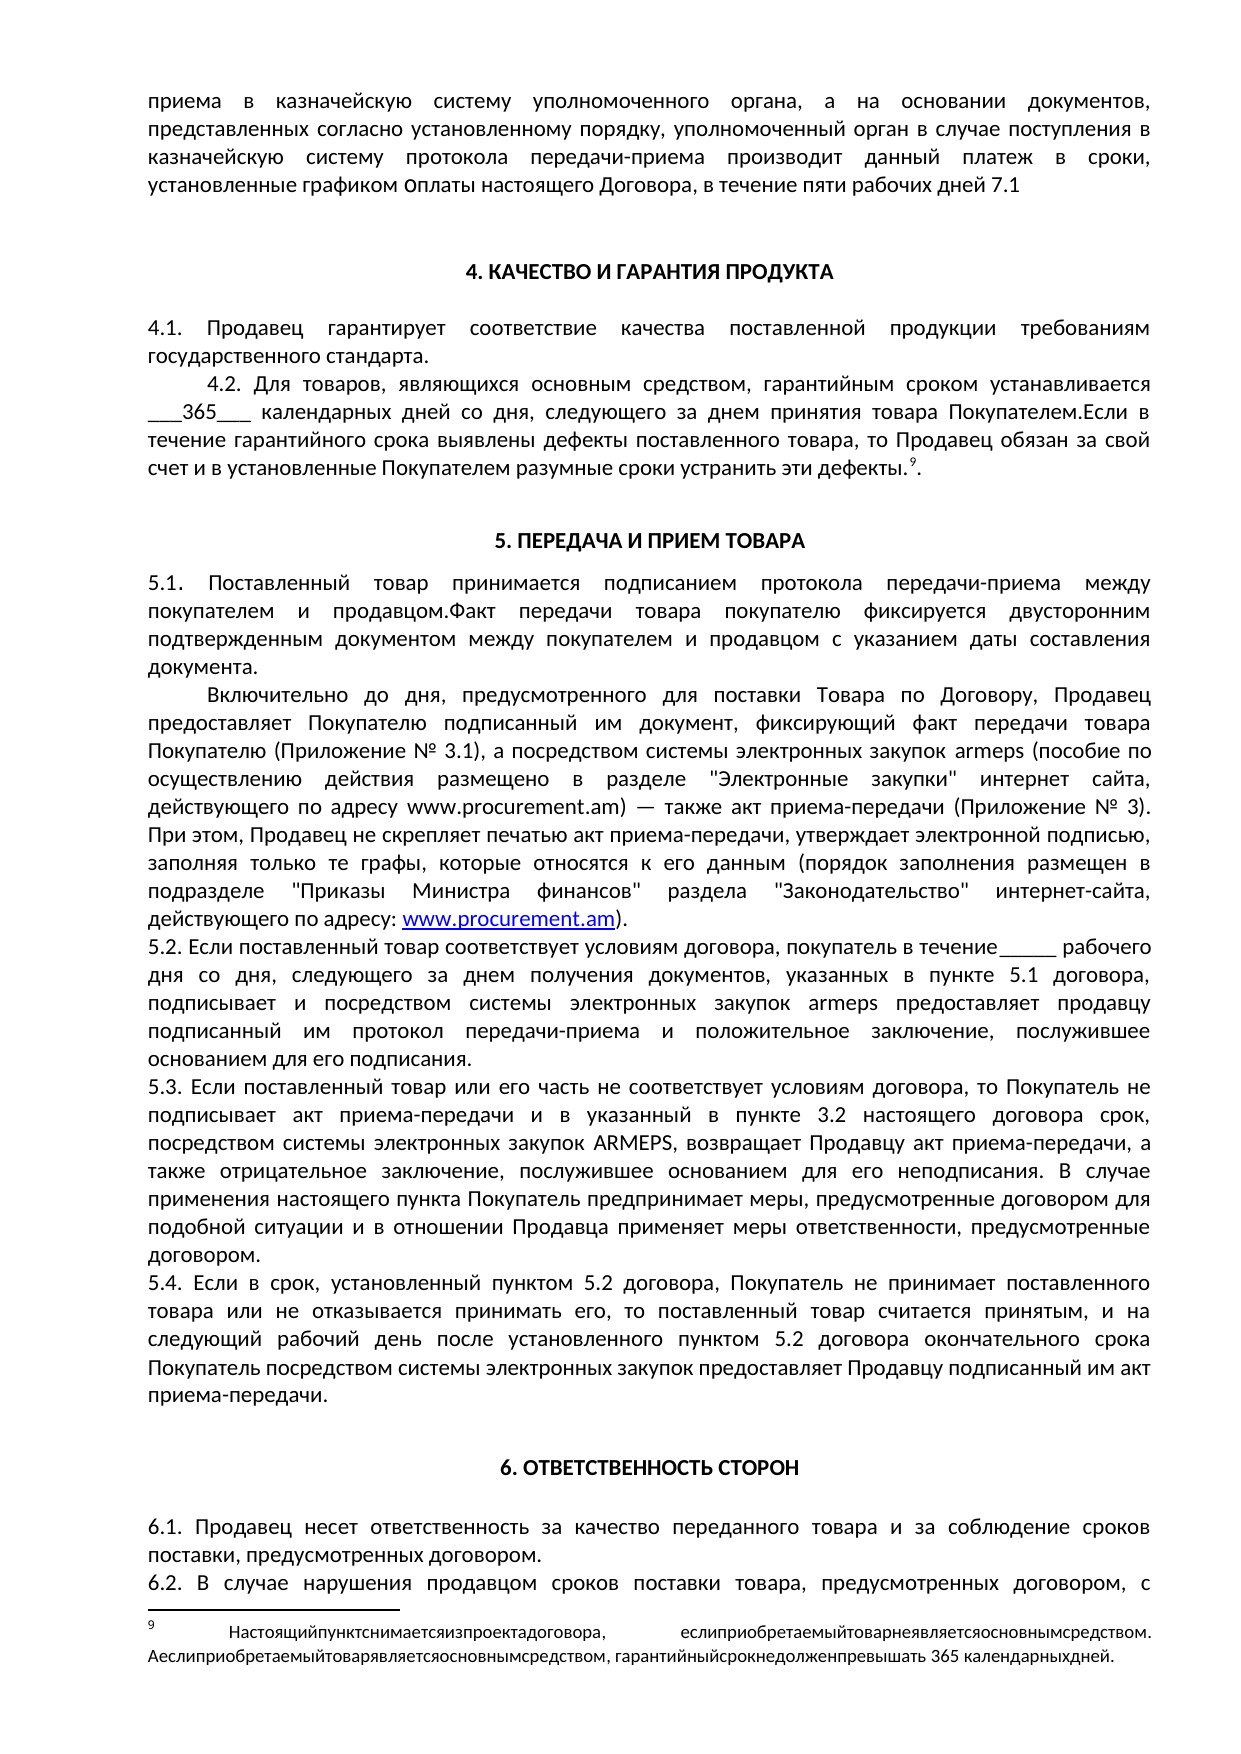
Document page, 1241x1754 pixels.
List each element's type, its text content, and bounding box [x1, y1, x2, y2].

text 6.1. Продавец несет ответственность за качество переданного товара и за соблюдение сроков поставки, предусмотренных договором. [148, 1512, 1152, 1568]
text 5.4. Если в срок, установленный пунктом 5.2 договора, Покупатель не принимает поставленного товара или не отказывается принимать его, то поставленный товар считается принятым, и на следующий рабочий день после установленного пунктом 5.2 договора окончательного срока Покупатель посредством системы электронных закупок предоставляет Продавцу подписанный им акт приема-передачи. [148, 1268, 1152, 1409]
text 4. КАЧЕСТВО И ГАРАНТИЯ ПРОДУКТА [148, 257, 1152, 285]
text 5.3. Если поставленный товар или его часть не соответствует условиям договора, то Покупатель не подписывает акт приема-передачи и в указанный в пункте 3.2 настоящего договора срок, посредством системы электронных закупок ARMEPS, возвращает Продавцу акт приема-передачи, а также отрицательное заключение, послужившее основанием для его неподписания. В случае применения настоящего пункта Покупатель предпринимает меры, предусмотренные договором для подобной ситуации и в отношении Продавца применяет меры ответственности, предусмотренные договором. [148, 1072, 1152, 1268]
text Включительно до дня, предусмотренного для поставки Товара по Договору, Продавец предоставляет Покупателю подписанный им документ, фиксирующий факт передачи товара Покупателю (Приложение № 3.1), а посредством системы электронных закупок armeps (пособие по осуществлению действия размещено в разделе "Электронные закупки" интернет сайта, действующего по адресу www.procurement.am) — также акт приема-передачи (Приложение № 3). При этом, Продавец не скрепляет печатью акт приема-передачи, утверждает электронной подписью, заполняя только те графы, которые относятся к его данным (порядок заполнения размещен в подразделе "Приказы Министра финансов" раздела "Законодательство" интернет-сайта, действующего по адресу: www.procurement.am). [148, 680, 1152, 932]
text 5. ПЕРЕДАЧА И ПРИЕМ ТОВАРА [148, 526, 1152, 554]
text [148, 86, 1152, 198]
text 6. ОТВЕТСТВЕННОСТЬ СТОРОН [148, 1453, 1152, 1481]
text 5.2. Если поставленный товар соответствует условиям договора, покупатель в течение_____ рабочего дня со дня, следующего за днем получения документов, указанных в пункте 5.1 договора, подписывает и посредством системы электронных закупок armeps предоставляет продавцу подписанный им протокол передачи-приема и положительное заключение, послужившее основанием для его подписания. [148, 932, 1152, 1072]
text 4.2. Для товаров, являющихся основным средством, гарантийным сроком устанавливается ___365___ календарных дней со дня, следующего за днем принятия товара Покупателем.Если в течение гарантийного срока выявлены дефекты поставленного товара, то Продавец обязан за свой счет и в установленные Покупателем разумные сроки устранить эти дефекты.. [148, 369, 1152, 481]
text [148, 1568, 1152, 1596]
text 5.1․ Поставленный товар принимается подписанием протокола передачи-приема между покупателем и продавцом.Факт передачи товара покупателю фиксируется двусторонним подтвержденным документом между покупателем и продавцом с указанием даты составления документа. [148, 568, 1152, 680]
text 4.1. Продавец гарантирует соответствие качества поставленной продукции требованиям государственного стандарта. [148, 313, 1152, 369]
